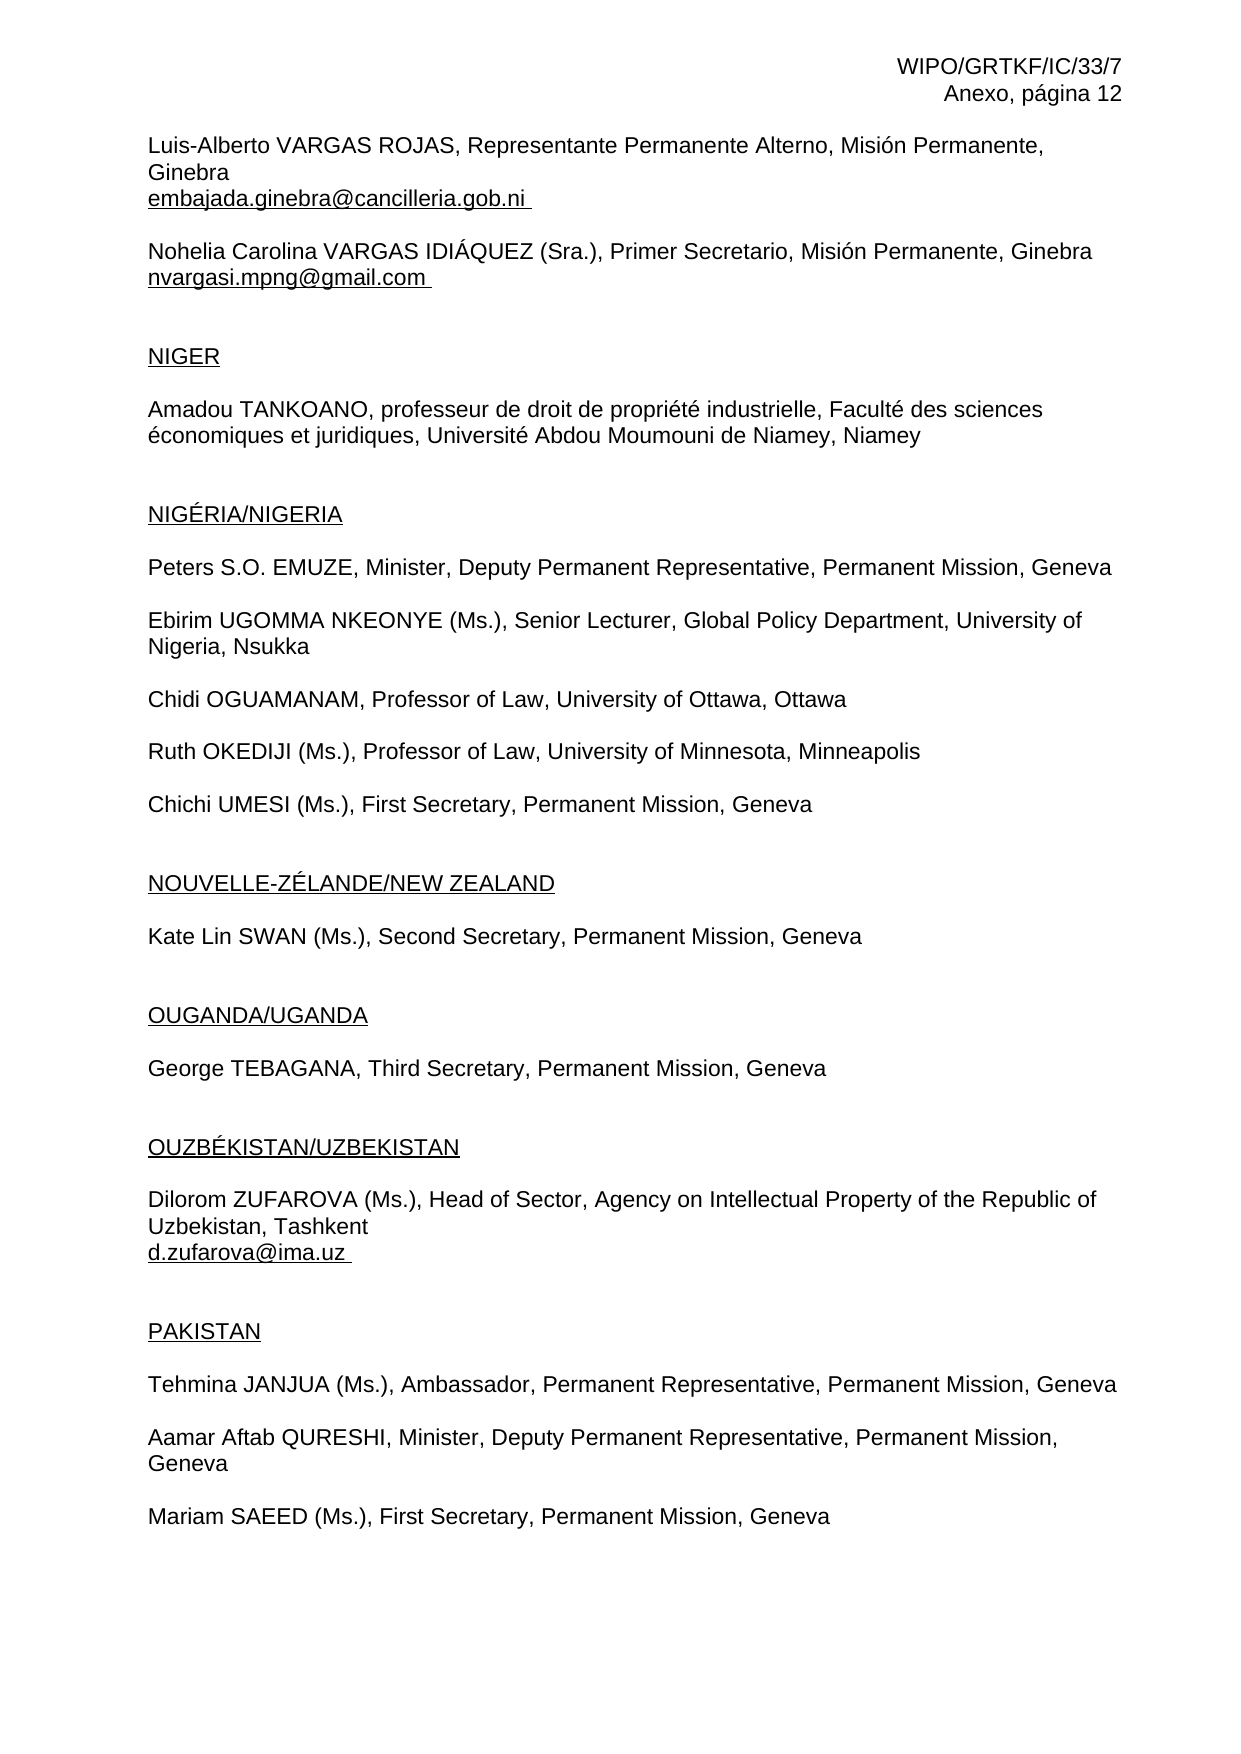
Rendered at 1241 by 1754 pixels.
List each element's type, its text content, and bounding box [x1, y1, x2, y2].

text Amadou TANKOANO, professeur de droit de propriété industrielle, Faculté des sciences économiques et juridiques, Université Abdou Moumouni de Niamey, Niamey [148, 396, 1122, 448]
text Mariam SAEED (Ms.), First Secretary, Permanent Mission, Geneva [148, 1503, 1122, 1529]
text NIGER [148, 343, 1122, 369]
text OUZBÉKISTAN/UZBEKISTAN [148, 1134, 1122, 1160]
text PAKISTAN [148, 1318, 1122, 1344]
text Chidi OGUAMANAM, Professor of Law, University of Ottawa, Ottawa [148, 686, 1122, 712]
text Kate Lin SWAN (Ms.), Second Secretary, Permanent Mission, Geneva [148, 923, 1122, 949]
text NOUVELLE-ZÉLANDE/NEW ZEALAND [148, 870, 1122, 896]
text Nohelia Carolina VARGAS IDIÁQUEZ (Sra.), Primer Secretario, Misión Permanente, Ginebra [148, 238, 1122, 264]
text Luis-Alberto VARGAS ROJAS, Representante Permanente Alterno, Misión Permanente, Ginebra [148, 132, 1122, 185]
text Peters S.O. EMUZE, Minister, Deputy Permanent Representative, Permanent Mission, Geneva [148, 554, 1122, 580]
text George TEBAGANA, Third Secretary, Permanent Mission, Geneva [148, 1054, 1122, 1081]
text Chichi UMESI (Ms.), First Secretary, Permanent Mission, Geneva [148, 791, 1122, 817]
text Aamar Aftab QURESHI, Minister, Deputy Permanent Representative, Permanent Mission, Geneva [148, 1423, 1122, 1476]
text Dilorom ZUFAROVA (Ms.), Head of Sector, Agency on Intellectual Property of the Republic of Uzbekistan, Tashkent [148, 1186, 1122, 1239]
text d.zufarova@ima.uz [148, 1239, 1122, 1265]
text Tehmina JANJUA (Ms.), Ambassador, Permanent Representative, Permanent Mission, Geneva [148, 1371, 1122, 1397]
text NIGÉRIA/NIGERIA [148, 501, 1122, 527]
text Ruth OKEDIJI (Ms.), Professor of Law, University of Minnesota, Minneapolis [148, 738, 1122, 765]
text embajada.ginebra@cancilleria.gob.ni [148, 185, 1122, 211]
text OUGANDA/UGANDA [148, 1002, 1122, 1028]
text nvargasi.mpng@gmail.com [148, 264, 1122, 290]
text Ebirim UGOMMA NKEONYE (Ms.), Senior Lecturer, Global Policy Department, University of Nigeria, Nsukka [148, 607, 1122, 659]
